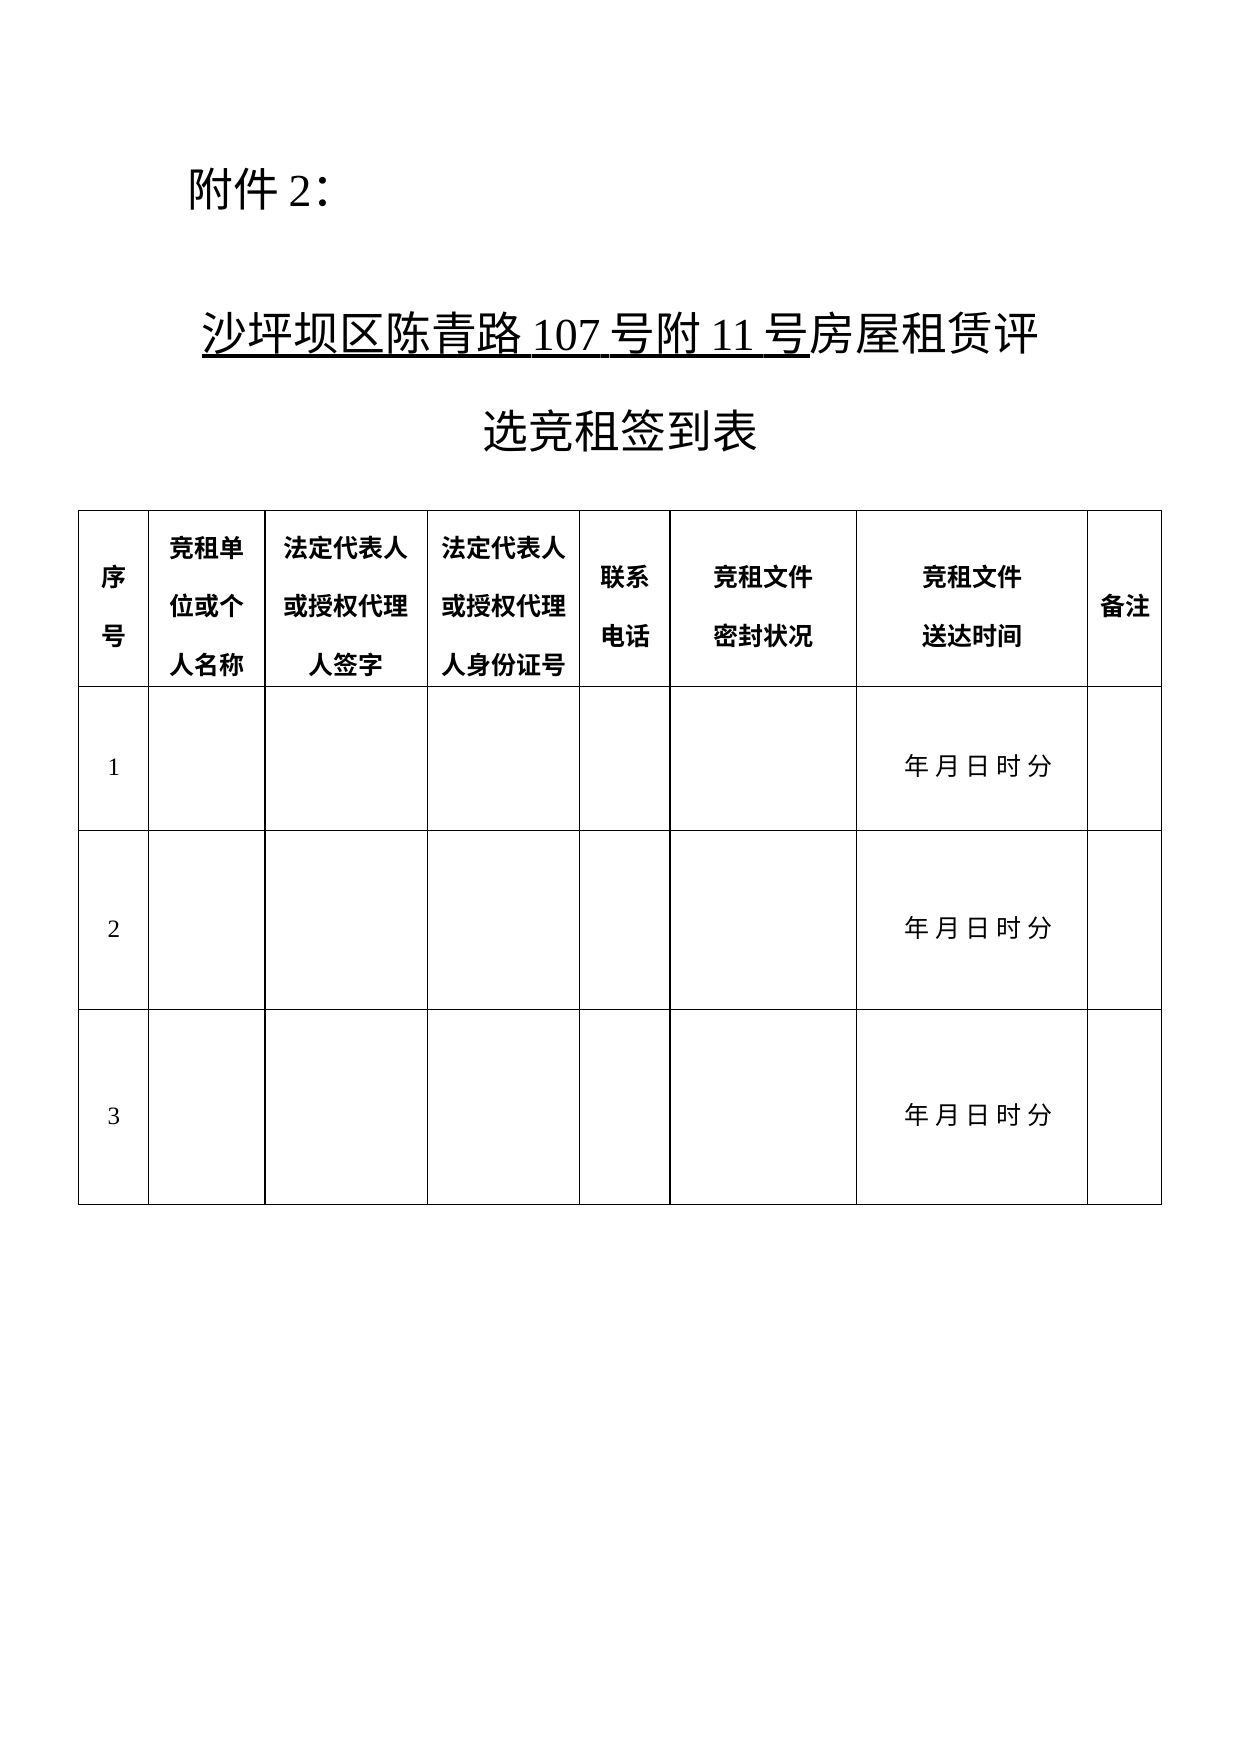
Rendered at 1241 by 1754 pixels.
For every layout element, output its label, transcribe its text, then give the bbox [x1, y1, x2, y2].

text 沙坪坝区陈青路107号附11号房屋租赁评选竞租签到表 [187, 282, 1053, 477]
table_cell [266, 1010, 427, 1204]
table_cell 年 月 日 时 分 [857, 687, 1087, 830]
table_cell 2 [79, 831, 148, 1009]
table_cell 年 月 日 时 分 [857, 1010, 1087, 1204]
table_header 竞租文件 送达时间 [857, 511, 1087, 686]
table_cell 3 [79, 1010, 148, 1204]
table_cell [580, 1010, 669, 1204]
table_cell [428, 831, 579, 1009]
table_cell [580, 687, 669, 830]
table_header 法定代表人或授权代理人身份证号 [428, 511, 579, 686]
table_cell [428, 687, 579, 830]
table_cell [149, 687, 264, 830]
table_cell [1088, 1010, 1161, 1204]
table_cell [1088, 687, 1161, 830]
table_cell [580, 831, 669, 1009]
table_cell [149, 1010, 264, 1204]
table_cell [671, 1010, 856, 1204]
table_cell [266, 687, 427, 830]
table_header 竞租单位或个人名称 [149, 511, 264, 686]
table_cell [671, 831, 856, 1009]
table_header 序号 [79, 511, 148, 686]
table_header 竞租文件 密封状况 [671, 511, 856, 686]
table_cell [428, 1010, 579, 1204]
table_cell 年 月 日 时 分 [857, 831, 1087, 1009]
table_header 法定代表人或授权代理人签字 [266, 511, 427, 686]
text 附件2： [187, 162, 1053, 217]
table_header 联系电话 [580, 511, 669, 686]
table_header 备注 [1088, 511, 1161, 686]
table_cell [1088, 831, 1161, 1009]
table_cell [266, 831, 427, 1009]
table_cell [149, 831, 264, 1009]
table_cell [671, 687, 856, 830]
table_cell 1 [79, 687, 148, 830]
